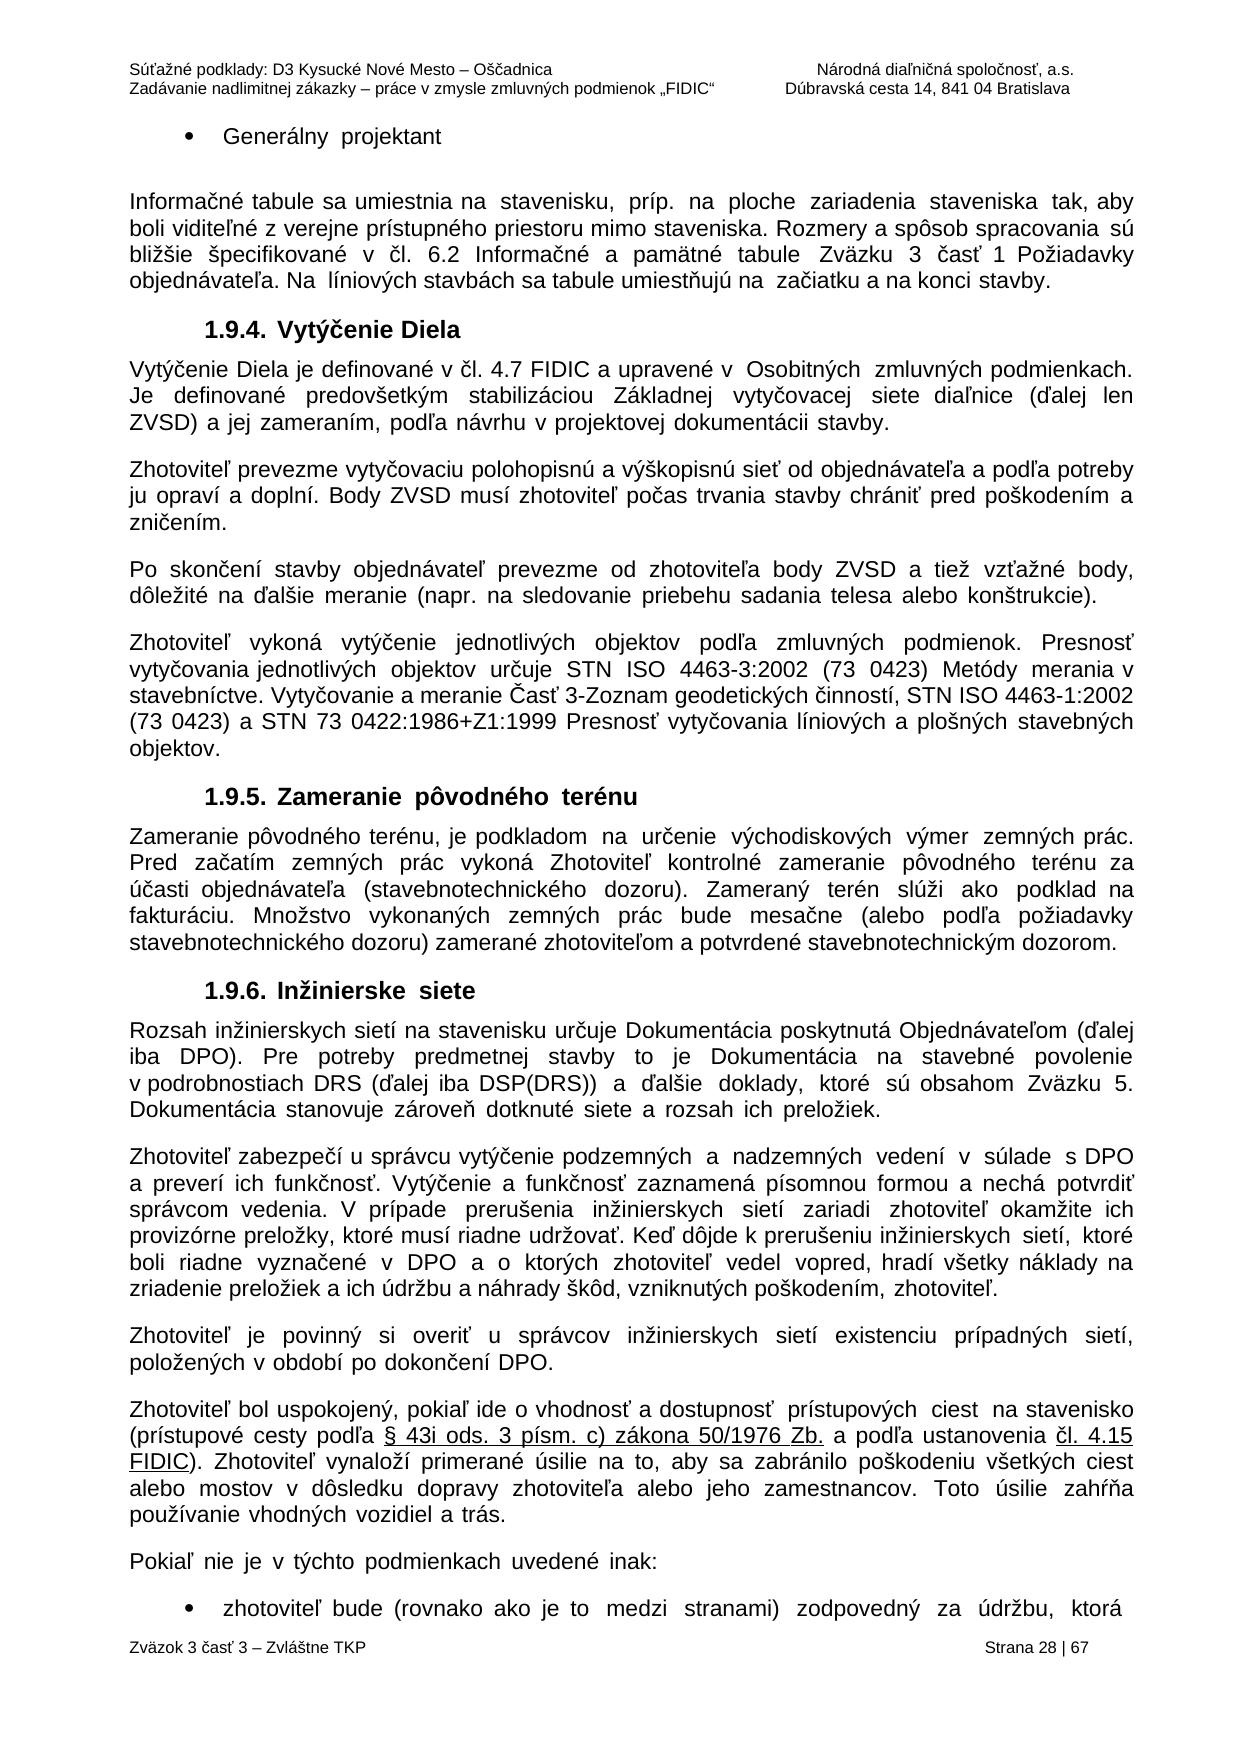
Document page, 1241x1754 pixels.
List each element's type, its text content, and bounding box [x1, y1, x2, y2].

text Zameranie pôvodného terénu, je podkladom na určenie východiskových výmer zemných prác. Pred začatím zemných prác vykoná Zhotoviteľ kontrolné zameranie pôvodného terénu za účasti objednávateľa (stavebnotechnického dozoru). Zameraný terén slúži ako podklad na fakturáciu. Množstvo vykonaných zemných prác bude mesačne (alebo podľa požiadavky stavebnotechnického dozoru) zamerané zhotoviteľom a potvrdené stavebnotechnickým dozorom. [129, 823, 1134, 955]
text Rozsah inžinierskych sietí na stavenisku určuje Dokumentácia poskytnutá Objednávateľom (ďalej iba DPO). Pre potreby predmetnej stavby to je Dokumentácia na stavebné povolenie v podrobnostiach DRS (ďalej iba DSP(DRS)) a ďalšie doklady, ktoré sú obsahom Zväzku 5. Dokumentácia stanovuje zároveň dotknuté siete a rozsah ich preložiek. [129, 1017, 1134, 1122]
subtitle Inžinierske siete [204, 976, 1134, 1004]
text Zhotoviteľ bol uspokojený, pokiaľ ide o vhodnosť a dostupnosť prístupových ciest na stavenisko (prístupové cesty podľa § 43i ods. 3 písm. c) zákona 50/1976 Zb. a podľa ustanovenia čl. 4.15 FIDIC). Zhotoviteľ vynaloží primerané úsilie na to, aby sa zabránilo poškodeniu všetkých ciest alebo mostov v dôsledku dopravy zhotoviteľa alebo jeho zamestnancov. Toto úsilie zahŕňa používanie vhodných vozidiel a trás. [129, 1396, 1134, 1527]
text Zhotoviteľ je povinný si overiť u správcov inžinierskych sietí existenciu prípadných sietí, položených v období po dokončení DPO. [129, 1322, 1134, 1375]
subtitle Vytýčenie Diela [204, 314, 1134, 343]
text Informačné tabule sa umiestnia na stavenisku, príp. na ploche zariadenia staveniska tak, aby boli viditeľné z verejne prístupného priestoru mimo staveniska. Rozmery a spôsob spracovania sú bližšie špecifikované v čl. 6.2 Informačné a pamätné tabule Zväzku 3 časť 1 Požiadavky objednávateľa. Na líniových stavbách sa tabule umiestňujú na začiatku a na konci stavby. [129, 188, 1134, 294]
text Zhotoviteľ prevezme vytyčovaciu polohopisnú a výškopisnú sieť od objednávateľa a podľa potreby ju opraví a doplní. Body ZVSD musí zhotoviteľ počas trvania stavby chrániť pred poškodením a zničením. [129, 456, 1134, 535]
text Pokiaľ nie je v týchto podmienkach uvedené inak: [129, 1548, 1134, 1574]
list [185, 1595, 1123, 1622]
text Po skončení stavby objednávateľ prevezme od zhotoviteľa body ZVSD a tiež vzťažné body, dôležité na ďalšie meranie (napr. na sledovanie priebehu sadania telesa alebo konštrukcie). [129, 556, 1134, 608]
text Zhotoviteľ zabezpečí u správcu vytýčenie podzemných a nadzemných vedení v súlade s DPO a preverí ich funkčnosť. Vytýčenie a funkčnosť zaznamená písomnou formou a nechá potvrdiť správcom vedenia. V prípade prerušenia inžinierskych sietí zariadi zhotoviteľ okamžite ich provizórne preložky, ktoré musí riadne udržovať. Keď dôjde k prerušeniu inžinierskych sietí, ktoré boli riadne vyznačené v DPO a o ktorých zhotoviteľ vedel vopred, hradí všetky náklady na zriadenie preložiek a ich údržbu a náhrady škôd, vzniknutých poškodením, zhotoviteľ. [129, 1143, 1134, 1301]
text Zhotoviteľ vykoná vytýčenie jednotlivých objektov podľa zmluvných podmienok. Presnosť vytyčovania jednotlivých objektov určuje STN ISO 4463-3:2002 (73 0423) Metódy merania v stavebníctve. Vytyčovanie a meranie Časť 3-Zoznam geodetických činností, STN ISO 4463-1:2002 (73 0423) a STN 73 0422:1986+Z1:1999 Presnosť vytyčovania líniových a plošných stavebných objektov. [129, 629, 1134, 761]
subtitle Zameranie pôvodného terénu [204, 782, 1134, 811]
text Vytýčenie Diela je definované v čl. 4.7 FIDIC a upravené v Osobitných zmluvných podmienkach. Je definované predovšetkým stabilizáciou Základnej vytyčovacej siete diaľnice (ďalej len ZVSD) a jej zameraním, podľa návrhu v projektovej dokumentácii stavby. [129, 356, 1134, 435]
list Generálny projektant [185, 122, 1134, 150]
